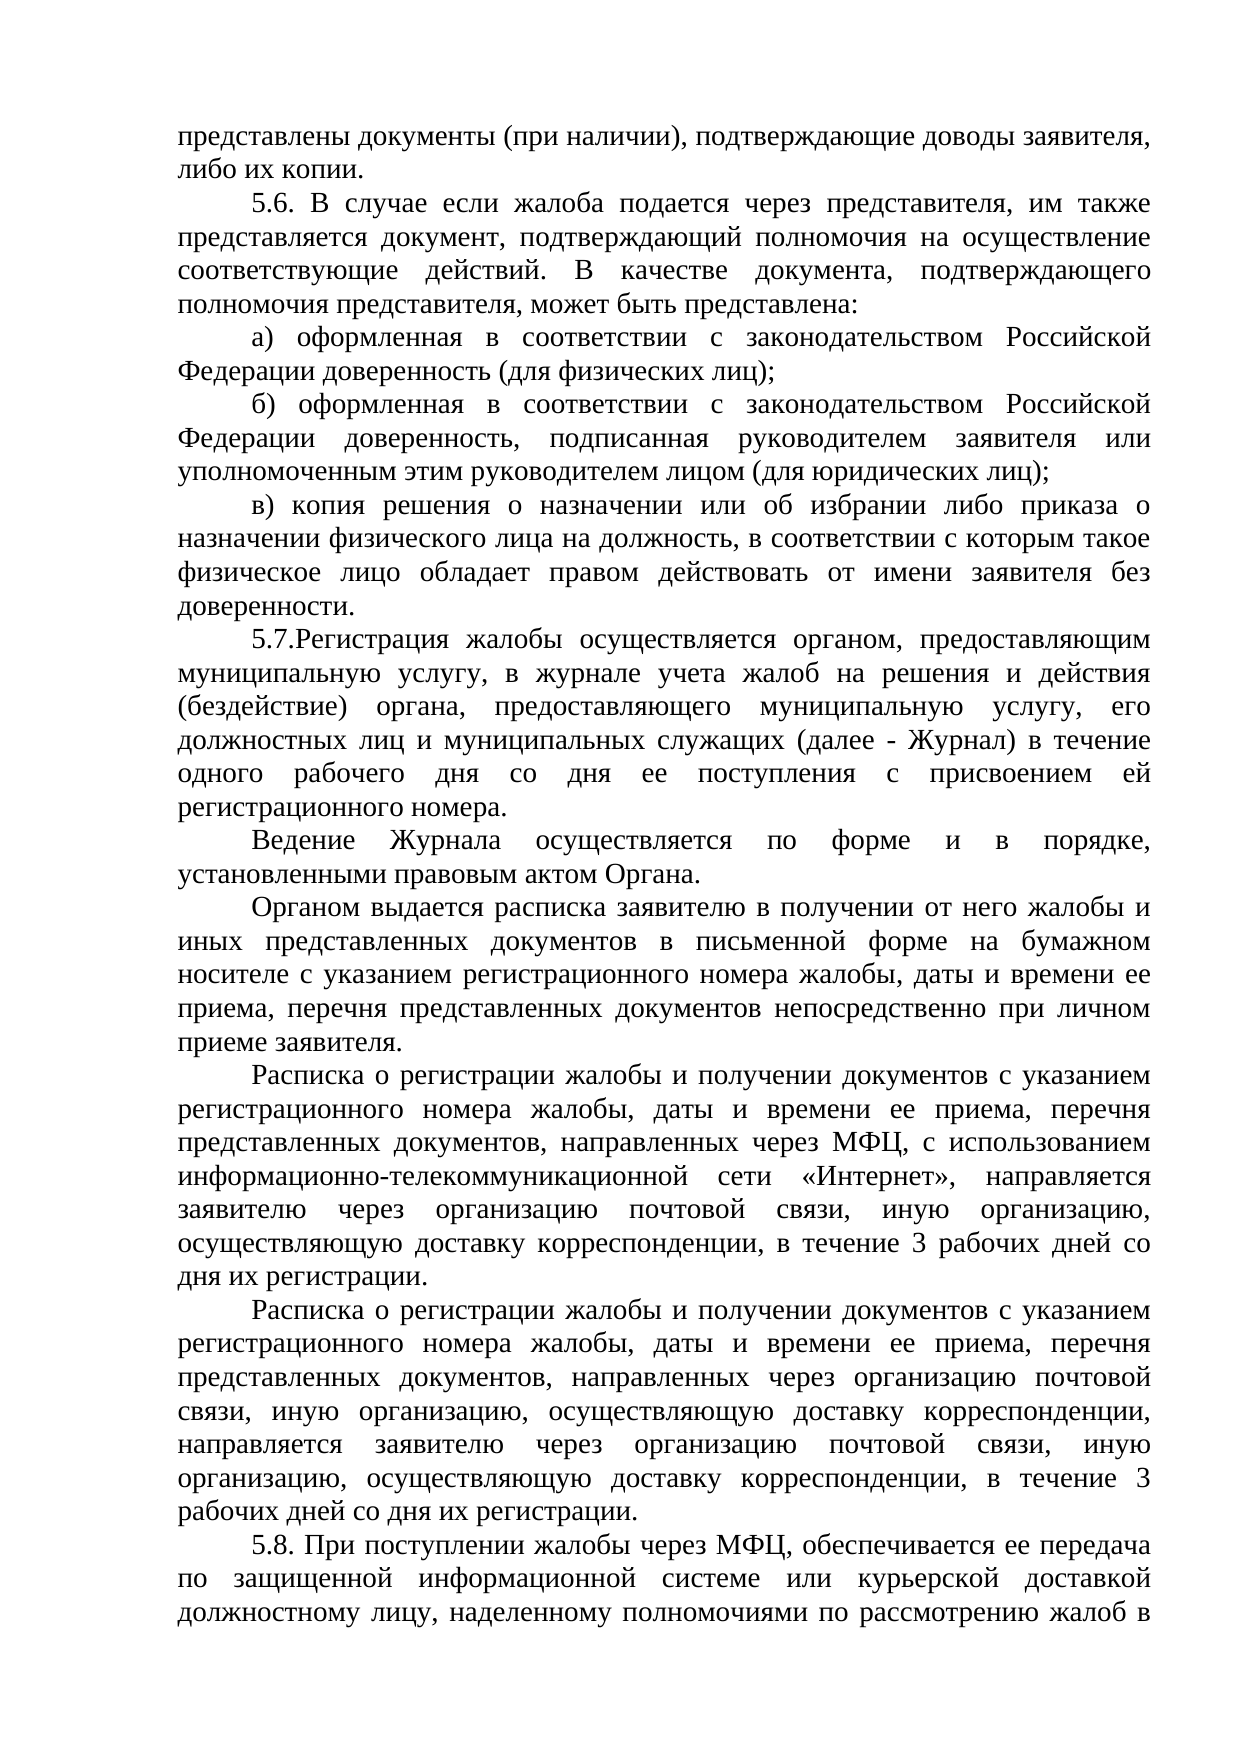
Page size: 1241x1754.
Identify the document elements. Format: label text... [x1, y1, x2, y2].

text в) копия решения о назначении или об избрании либо приказа о назначении физического лица на должность, в соответствии с которым такое физическое лицо обладает правом действовать от имени заявителя без доверенности. [177, 487, 1152, 621]
text Органом выдается расписка заявителю в получении от него жалобы и иных представленных документов в письменной форме на бумажном носителе с указанием регистрационного номера жалобы, даты и времени ее приема, перечня представленных документов непосредственно при личном приеме заявителя. [177, 889, 1152, 1057]
text 5.7.Регистрация жалобы осуществляется органом, предоставляющим муниципальную услугу, в журнале учета жалоб на решения и действия (бездействие) органа, предоставляющего муниципальную услугу, его должностных лиц и муниципальных служащих (далее - Журнал) в течение одного рабочего дня со дня ее поступления с присвоением ей регистрационного номера. [177, 621, 1152, 822]
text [177, 1527, 1152, 1627]
text а) оформленная в соответствии с законодательством Российской Федерации доверенность (для физических лиц); [177, 319, 1152, 386]
text Расписка о регистрации жалобы и получении документов с указанием регистрационного номера жалобы, даты и времени ее приема, перечня представленных документов, направленных через МФЦ, с использованием информационно-телекоммуникационной сети «Интернет», направляется заявителю через организацию почтовой связи, иную организацию, осуществляющую доставку корреспонденции, в течение 3 рабочих дней со дня их регистрации. [177, 1057, 1152, 1292]
text б) оформленная в соответствии с законодательством Российской Федерации доверенность, подписанная руководителем заявителя или уполномоченным этим руководителем лицом (для юридических лиц); [177, 386, 1152, 487]
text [177, 118, 1152, 185]
text 5.6. В случае если жалоба подается через представителя, им также представляется документ, подтверждающий полномочия на осуществление соответствующие действий. В качестве документа, подтверждающего полномочия представителя, может быть представлена: [177, 185, 1152, 319]
text Расписка о регистрации жалобы и получении документов с указанием регистрационного номера жалобы, даты и времени ее приема, перечня представленных документов, направленных через организацию почтовой связи, иную организацию, осуществляющую доставку корреспонденции, направляется заявителю через организацию почтовой связи, иную организацию, осуществляющую доставку корреспонденции, в течение 3 рабочих дней со дня их регистрации. [177, 1292, 1152, 1527]
text Ведение Журнала осуществляется по форме и в порядке, установленными правовым актом Органа. [177, 822, 1152, 889]
